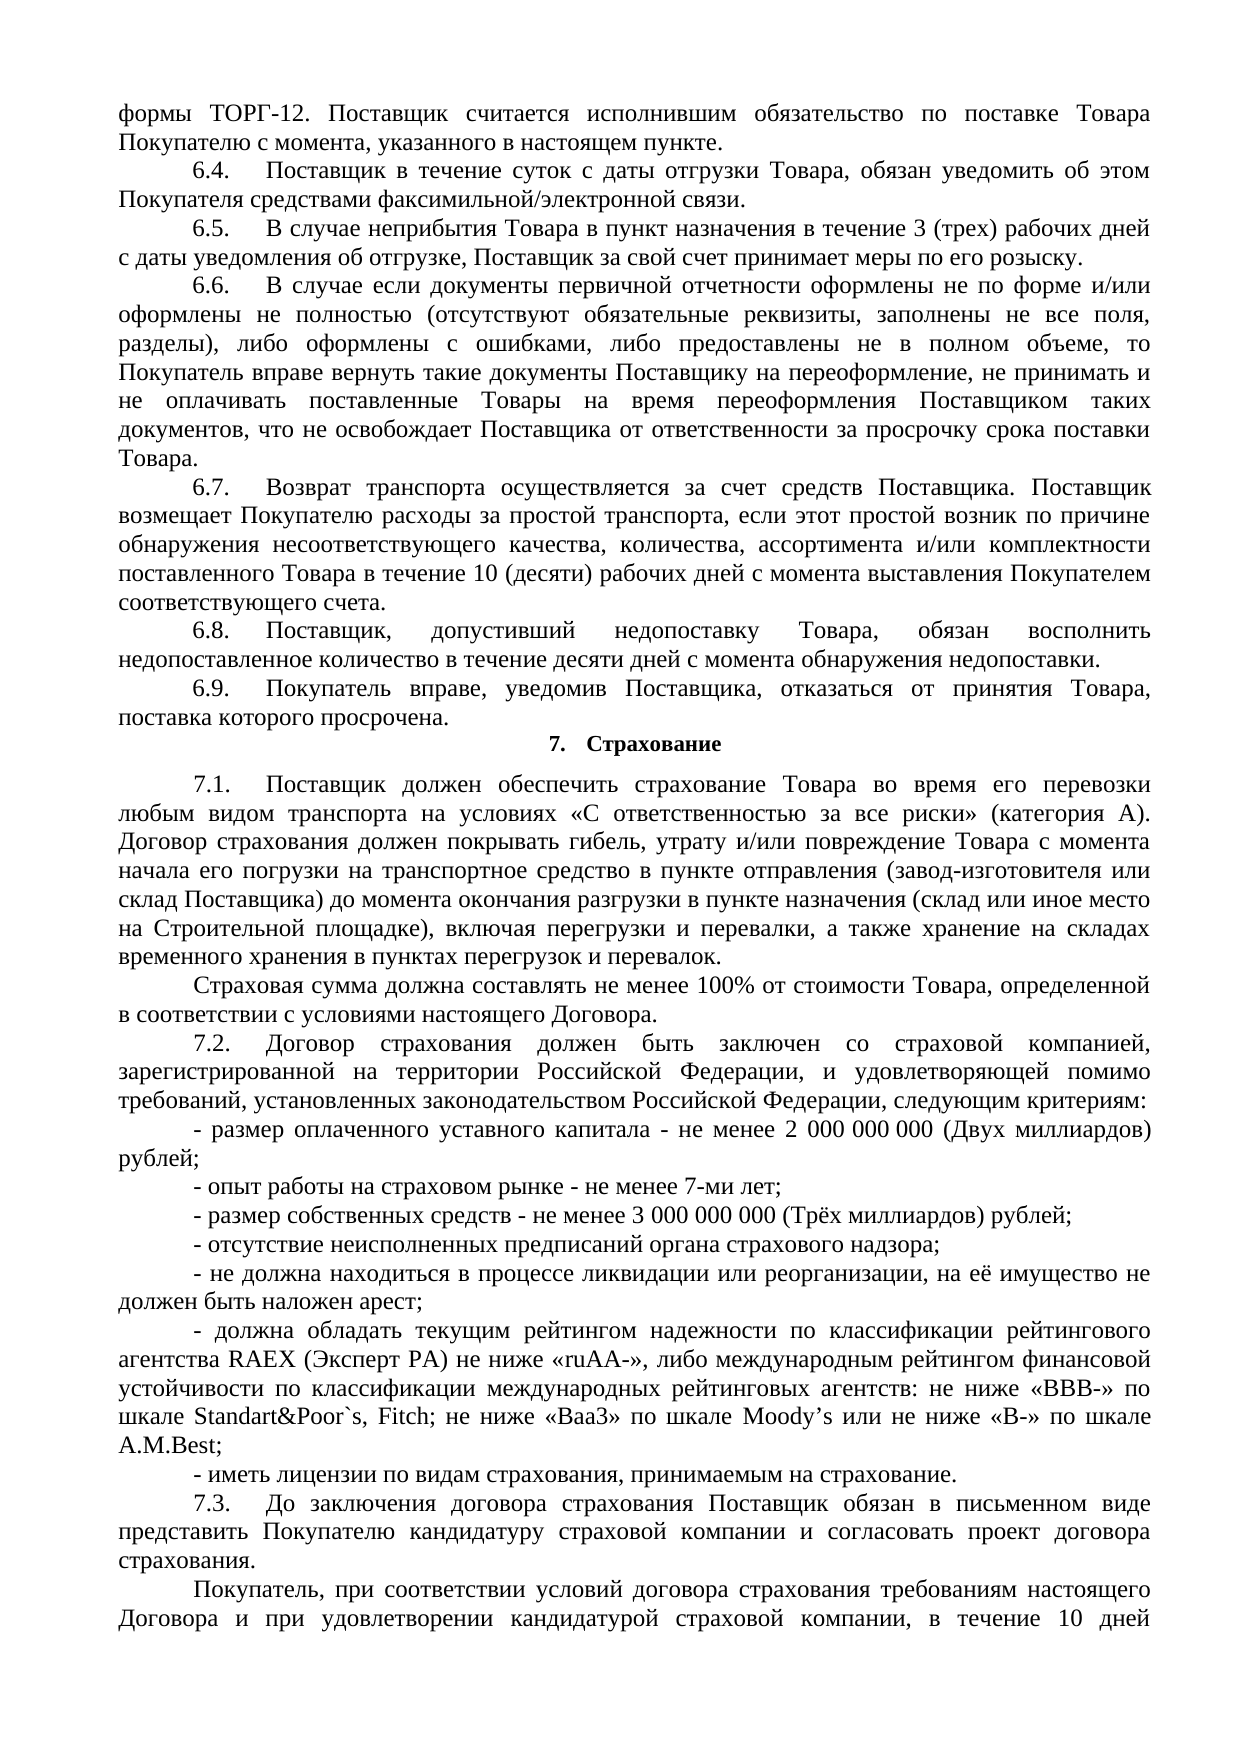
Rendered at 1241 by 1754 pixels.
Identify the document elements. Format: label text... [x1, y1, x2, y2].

text - размер собственных средств - не менее 3 000 000 000 (Трёх миллиардов) рублей; [118, 1200, 1152, 1229]
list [118, 98, 1152, 155]
list Покупатель вправе, уведомив Поставщика, отказаться от принятия Товара, поставка которого просрочена. [118, 673, 1152, 730]
text - не должна находиться в процессе ликвидации или реорганизации, на её имущество не должен быть наложен арест; [118, 1258, 1152, 1315]
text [118, 1574, 1152, 1631]
text - опыт работы на страховом рынке - не менее 7-ми лет; [118, 1171, 1152, 1200]
text - иметь лицензии по видам страхования, принимаемым на страхование. [118, 1459, 1152, 1488]
list Возврат транспорта осуществляется за счет средств Поставщика. Поставщик возмещает Покупателю расходы за простой транспорта, если этот простой возник по причине обнаружения несоответствующего качества, количества, ассортимента и/или комплектности поставленного Товара в течение 10 (десяти) рабочих дней с момента выставления Покупателем соответствующего счета. [118, 472, 1152, 615]
list Поставщик, допустивший недопоставку Товара, обязан восполнить недопоставленное количество в течение десяти дней с момента обнаружения недопоставки. [118, 615, 1152, 673]
text - размер оплаченного уставного капитала - не менее 2 000 000 000 (Двух миллиардов) рублей; [118, 1114, 1152, 1171]
text - отсутствие неисполненных предписаний органа страхового надзора; [118, 1229, 1152, 1258]
list Поставщик должен обеспечить страхование Товара во время его перевозки любым видом транспорта на условиях «С ответственностью за все риски» (категория А). Договор страхования должен покрывать гибель, утрату и/или повреждение Товара с момента начала его погрузки на транспортное средство в пункте отправления (завод-изготовителя или склад Поставщика) до момента окончания разгрузки в пункте назначения (склад или иное место на Строительной площадке), включая перегрузки и перевалки, а также хранение на складах временного хранения в пунктах перегрузок и перевалок. [118, 769, 1152, 970]
list До заключения договора страхования Поставщик обязан в письменном виде представить Покупателю кандидатуру страховой компании и согласовать проект договора страхования. [118, 1488, 1152, 1574]
text - должна обладать текущим рейтингом надежности по классификации рейтингового агентства RAEX (Эксперт РА) не ниже «ruАА-», либо международным рейтингом финансовой устойчивости по классификации международных рейтинговых агентств: не ниже «ВВВ-» по шкале Standart&Poor`s, Fitch; не ниже «Baa3» по шкале Moody’s или не ниже «В-» по шкале A.M.Best; [118, 1315, 1152, 1459]
list В случае если документы первичной отчетности оформлены не по форме и/или оформлены не полностью (отсутствуют обязательные реквизиты, заполнены не все поля, разделы), либо оформлены с ошибками, либо предоставлены не в полном объеме, то Покупатель вправе вернуть такие документы Поставщику на переоформление, не принимать и не оплачивать поставленные Товары на время переоформления Поставщиком таких документов, что не освобождает Поставщика от ответственности за просрочку срока поставки Товара. [118, 270, 1152, 472]
list Поставщик в течение суток с даты отгрузки Товара, обязан уведомить об этом Покупателя средствами факсимильной/электронной связи. [118, 155, 1152, 213]
list В случае неприбытия Товара в пункт назначения в течение 3 (трех) рабочих дней с даты уведомления об отгрузке, Поставщик за свой счет принимает меры по его розыску. [118, 213, 1152, 270]
text Страховая сумма должна составлять не менее 100% от стоимости Товара, определенной в соответствии с условиями настоящего Договора. [118, 970, 1152, 1028]
list Страхование [118, 730, 1152, 756]
list Договор страхования должен быть заключен со страховой компанией, зарегистрированной на территории Российской Федерации, и удовлетворяющей помимо требований, установленных законодательством Российской Федерации, следующим критериям: [118, 1028, 1152, 1114]
